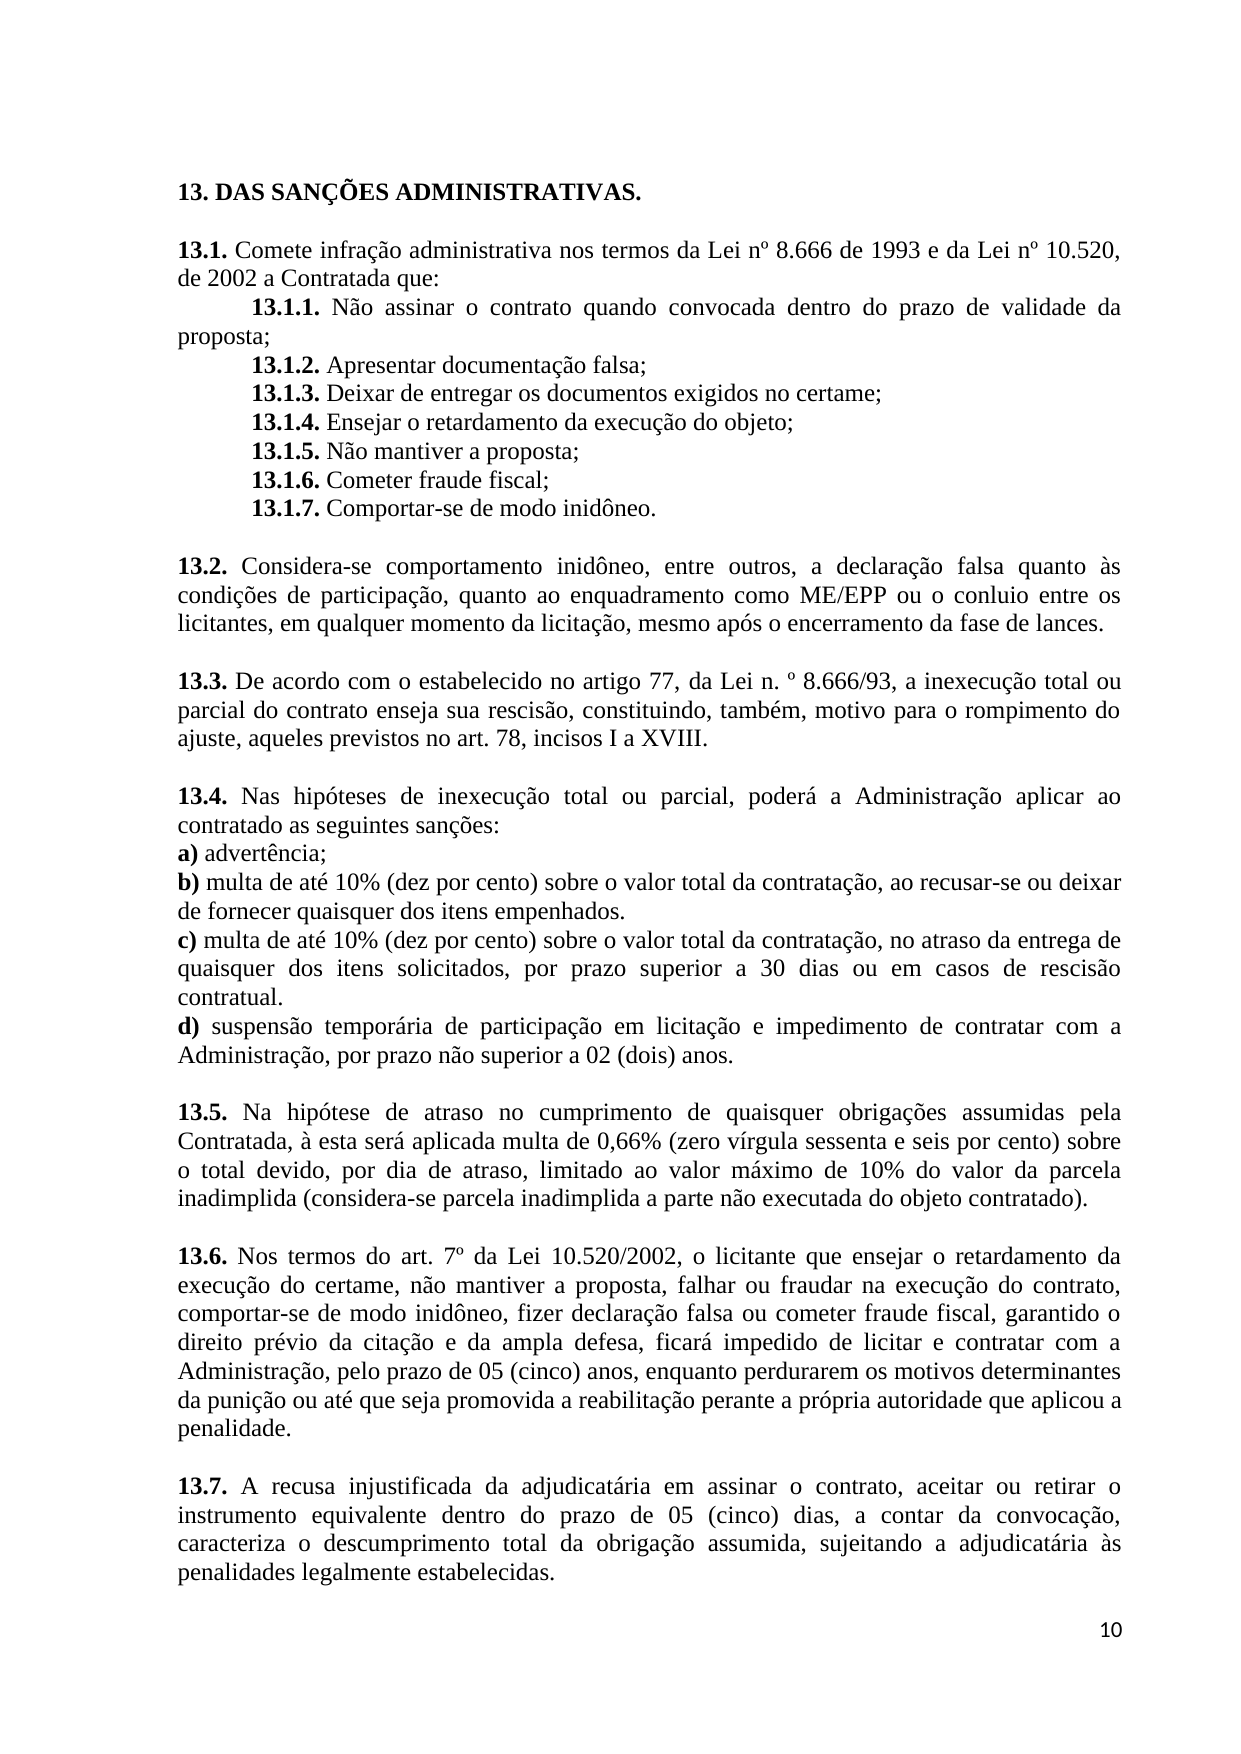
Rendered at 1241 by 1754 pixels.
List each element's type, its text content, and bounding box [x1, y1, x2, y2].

text 13.1.5. Não mantiver a proposta; [177, 436, 1122, 465]
text b) multa de até 10% (dez por cento) sobre o valor total da contratação, ao recusar-se ou deixar de fornecer quaisquer dos itens empenhados. [177, 867, 1122, 925]
text 13.5. Na hipótese de atraso no cumprimento de quaisquer obrigações assumidas pela Contratada, à esta será aplicada multa de 0,66% (zero vírgula sessenta e seis por cento) sobre o total devido, por dia de atraso, limitado ao valor máximo de 10% do valor da parcela inadimplida (considera-se parcela inadimplida a parte não executada do objeto contratado). [177, 1097, 1122, 1212]
text 13.1.4. Ensejar o retardamento da execução do objeto; [177, 407, 1122, 436]
text a) advertência; [177, 838, 1122, 867]
text 13.1.1. Não assinar o contrato quando convocada dentro do prazo de validade da proposta; [177, 292, 1122, 350]
text 13.3. De acordo com o estabelecido no artigo 77, da Lei n. º 8.666/93, a inexecução total ou parcial do contrato enseja sua rescisão, constituindo, também, motivo para o rompimento do ajuste, aqueles previstos no art. 78, incisos I a XVIII. [177, 666, 1122, 752]
text 13.2. Considera-se comportamento inidôneo, entre outros, a declaração falsa quanto às condições de participação, quanto ao enquadramento como ME/EPP ou o conluio entre os licitantes, em qualquer momento da licitação, mesmo após o encerramento da fase de lances. [177, 551, 1122, 637]
text 13.1.2. Apresentar documentação falsa; [177, 350, 1122, 378]
text 13.1.7. Comportar-se de modo inidôneo. [177, 493, 1122, 522]
text 13.4. Nas hipóteses de inexecução total ou parcial, poderá a Administração aplicar ao contratado as seguintes sanções: [177, 781, 1122, 838]
text 13.1. Comete infração administrativa nos termos da Lei nº 8.666 de 1993 e da Lei nº 10.520, de 2002 a Contratada que: [177, 235, 1122, 292]
text d) suspensão temporária de participação em licitação e impedimento de contratar com a Administração, por prazo não superior a 02 (dois) anos. [177, 1011, 1122, 1068]
text c) multa de até 10% (dez por cento) sobre o valor total da contratação, no atraso da entrega de quaisquer dos itens solicitados, por prazo superior a 30 dias ou em casos de rescisão contratual. [177, 925, 1122, 1011]
text 13. DAS SANÇÕES ADMINISTRATIVAS. [177, 177, 1122, 206]
text 13.7. A recusa injustificada da adjudicatária em assinar o contrato, aceitar ou retirar o instrumento equivalente dentro do prazo de 05 (cinco) dias, a contar da convocação, caracteriza o descumprimento total da obrigação assumida, sujeitando a adjudicatária às penalidades legalmente estabelecidas. [177, 1471, 1122, 1586]
text 13.6. Nos termos do art. 7º da Lei 10.520/2002, o licitante que ensejar o retardamento da execução do certame, não mantiver a proposta, falhar ou fraudar na execução do contrato, comportar-se de modo inidôneo, fizer declaração falsa ou cometer fraude fiscal, garantido o direito prévio da citação e da ampla defesa, ficará impedido de licitar e contratar com a Administração, pelo prazo de 05 (cinco) anos, enquanto perdurarem os motivos determinantes da punição ou até que seja promovida a reabilitação perante a própria autoridade que aplicou a penalidade. [177, 1241, 1122, 1442]
text 13.1.3. Deixar de entregar os documentos exigidos no certame; [177, 378, 1122, 407]
text 13.1.6. Cometer fraude fiscal; [177, 465, 1122, 493]
